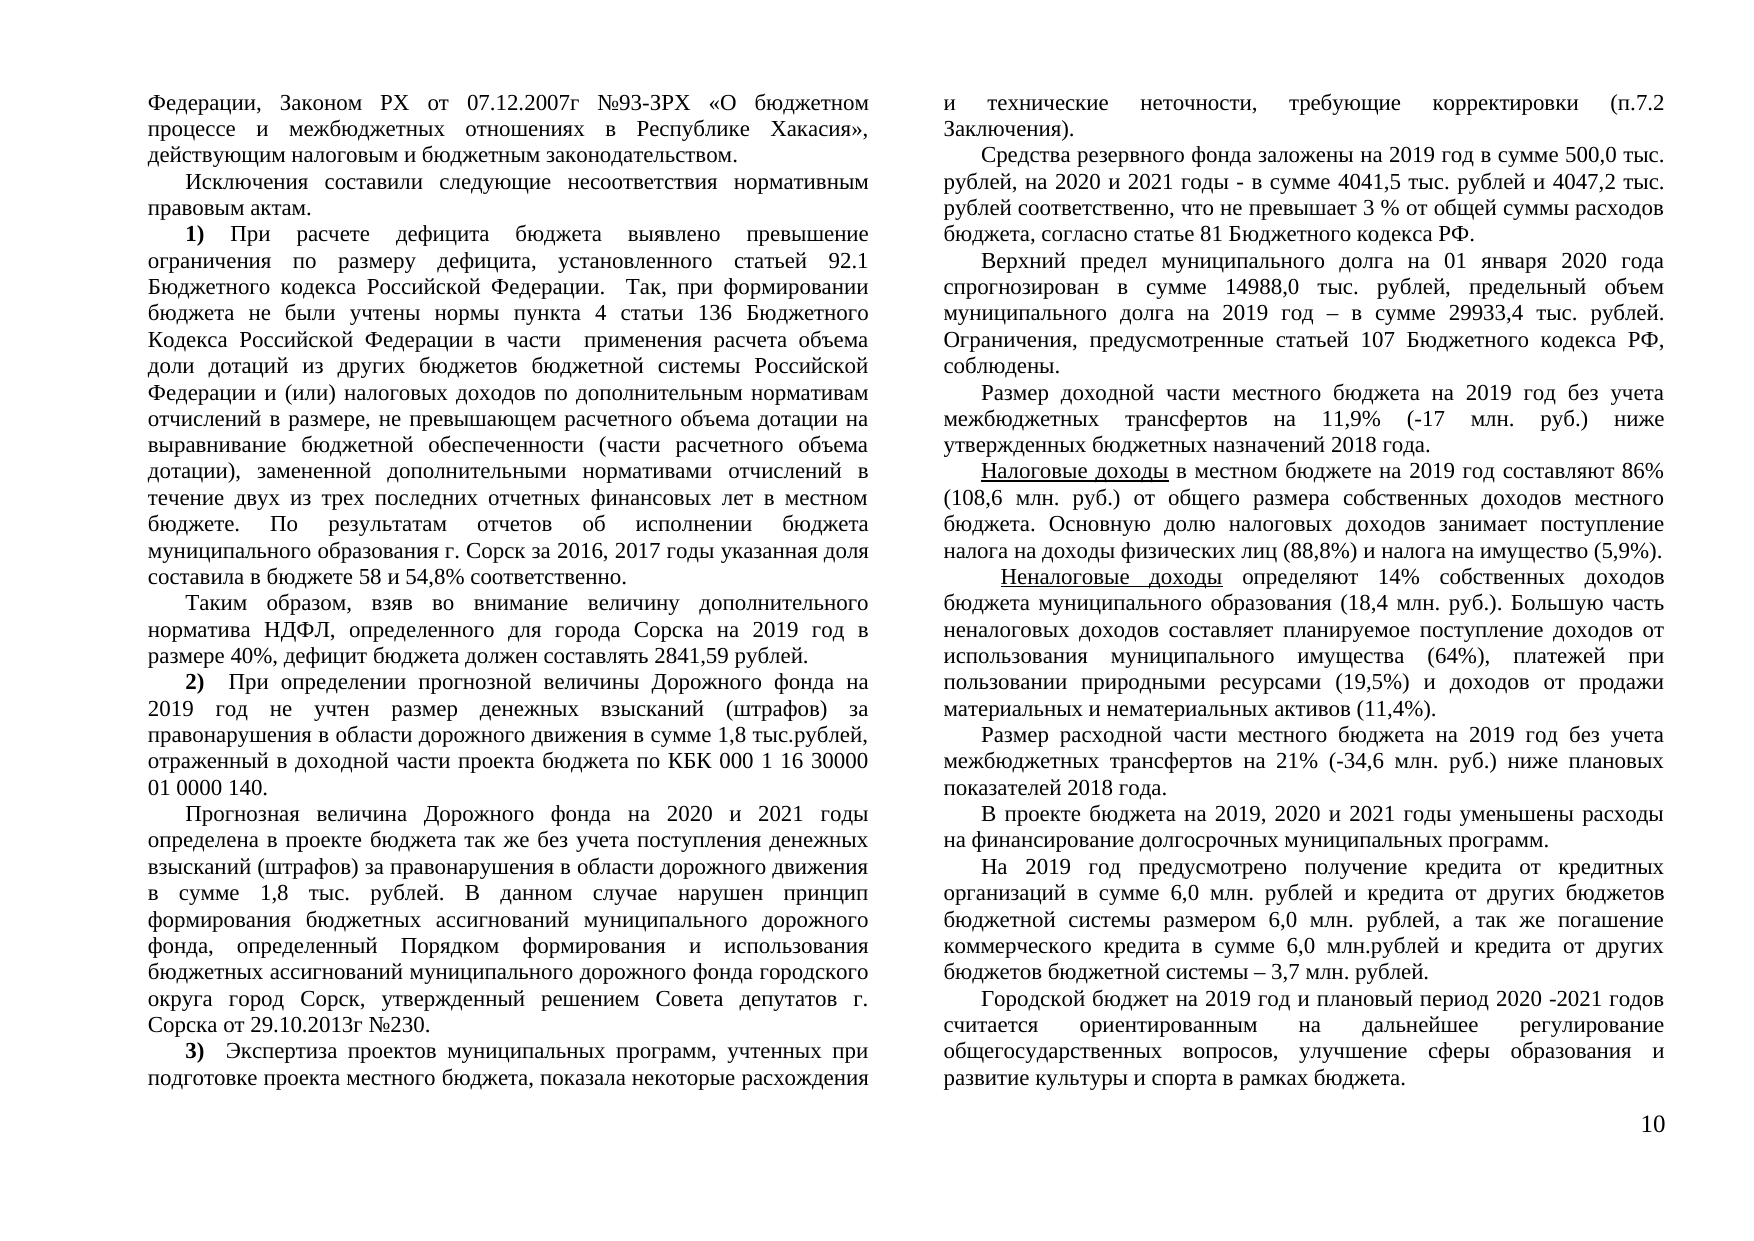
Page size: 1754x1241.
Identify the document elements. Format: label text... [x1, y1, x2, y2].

text На 2019 год предусмотрено получение кредита от кредитных организаций в сумме 6,0 млн. рублей и кредита от других бюджетов бюджетной системы размером 6,0 млн. рублей, а так же погашение коммерческого кредита в сумме 6,0 млн.рублей и кредита от других бюджетов бюджетной системы – 3,7 млн. рублей. [943, 853, 1665, 985]
text 2) При определении прогнозной величины Дорожного фонда на 2019 год не учтен размер денежных взысканий (штрафов) за правонарушения в области дорожного движения в сумме 1,8 тыс.рублей, отраженный в доходной части проекта бюджета по КБК 000 1 16 30000 01 0000 140. [148, 668, 869, 800]
text Городской бюджет на 2019 год и плановый период 2020 -2021 годов считается ориентированным на дальнейшее регулирование общегосударственных вопросов, улучшение сферы образования и развитие культуры и спорта в рамках бюджета. [943, 985, 1665, 1090]
text Исключения составили следующие несоответствия нормативным правовым актам. [148, 168, 869, 220]
text Размер расходной части местного бюджета на 2019 год без учета межбюджетных трансфертов на 21% (-34,6 млн. руб.) ниже плановых показателей 2018 года. [943, 721, 1665, 800]
text Прогнозная величина Дорожного фонда на 2020 и 2021 годы определена в проекте бюджета так же без учета поступления денежных взысканий (штрафов) за правонарушения в области дорожного движения в сумме 1,8 тыс. рублей. В данном случае нарушен принцип формирования бюджетных ассигнований муниципального дорожного фонда, определенный Порядком формирования и использования бюджетных ассигнований муниципального дорожного фонда городского округа город Сорск, утвержденный решением Совета депутатов г. Сорска от 29.10.2013г №230. [148, 800, 869, 1037]
text Верхний предел муниципального долга на 01 января 2020 года спрогнозирован в сумме 14988,0 тыс. рублей, предельный объем муниципального долга на 2019 год – в сумме 29933,4 тыс. рублей. Ограничения, предусмотренные статьей 107 Бюджетного кодекса РФ, соблюдены. [943, 247, 1665, 378]
text В проекте бюджета на 2019, 2020 и 2021 годы уменьшены расходы на финансирование долгосрочных муниципальных программ. [943, 800, 1665, 853]
text Таким образом, взяв во внимание величину дополнительного норматива НДФЛ, определенного для города Сорска на 2019 год в размере 40%, дефицит бюджета должен составлять 2841,59 рублей. [148, 589, 869, 668]
text 3) Экспертиза проектов муниципальных программ, учтенных при подготовке проекта местного бюджета, показала некоторые расхождения и технические неточности, требующие корректировки (п.7.2 Заключения). [148, 1037, 869, 1090]
text Неналоговые доходы определяют 14% собственных доходов бюджета муниципального образования (18,4 млн. руб.). Большую часть неналоговых доходов составляет планируемое поступление доходов от использования муниципального имущества (64%), платежей при пользовании природными ресурсами (19,5%) и доходов от продажи материальных и нематериальных активов (11,4%). [943, 563, 1665, 721]
text 1) При расчете дефицита бюджета выявлено превышение ограничения по размеру дефицита, установленного статьей 92.1 Бюджетного кодекса Российской Федерации. Так, при формировании бюджета не были учтены нормы пункта 4 статьи 136 Бюджетного Кодекса Российской Федерации в части применения расчета объема доли дотаций из других бюджетов бюджетной системы Российской Федерации и (или) налоговых доходов по дополнительным нормативам отчислений в размере, не превышающем расчетного объема дотации на выравнивание бюджетной обеспеченности (части расчетного объема дотации), замененной дополнительными нормативами отчислений в течение двух из трех последних отчетных финансовых лет в местном бюджете. По результатам отчетов об исполнении бюджета муниципального образования г. Сорск за 2016, 2017 годы указанная доля составила в бюджете 58 и 54,8% соответственно. [148, 220, 869, 589]
text 3) Экспертиза проектов муниципальных программ, учтенных при подготовке проекта местного бюджета, показала некоторые расхождения и технические неточности, требующие корректировки (п.7.2 Заключения). [943, 89, 1665, 141]
text Средства резервного фонда заложены на 2019 год в сумме 500,0 тыс. рублей, на 2020 и 2021 годы - в сумме 4041,5 тыс. рублей и 4047,2 тыс. рублей соответственно, что не превышает 3 % от общей суммы расходов бюджета, согласно статье 81 Бюджетного кодекса РФ. [943, 141, 1665, 247]
text Налоговые доходы в местном бюджете на 2019 год составляют 86% (108,6 млн. руб.) от общего размера собственных доходов местного бюджета. Основную долю налоговых доходов занимает поступление налога на доходы физических лиц (88,8%) и налога на имущество (5,9%). [943, 458, 1665, 563]
text Размер доходной части местного бюджета на 2019 год без учета межбюджетных трансфертов на 11,9% (-17 млн. руб.) ниже утвержденных бюджетных назначений 2018 года. [943, 378, 1665, 458]
